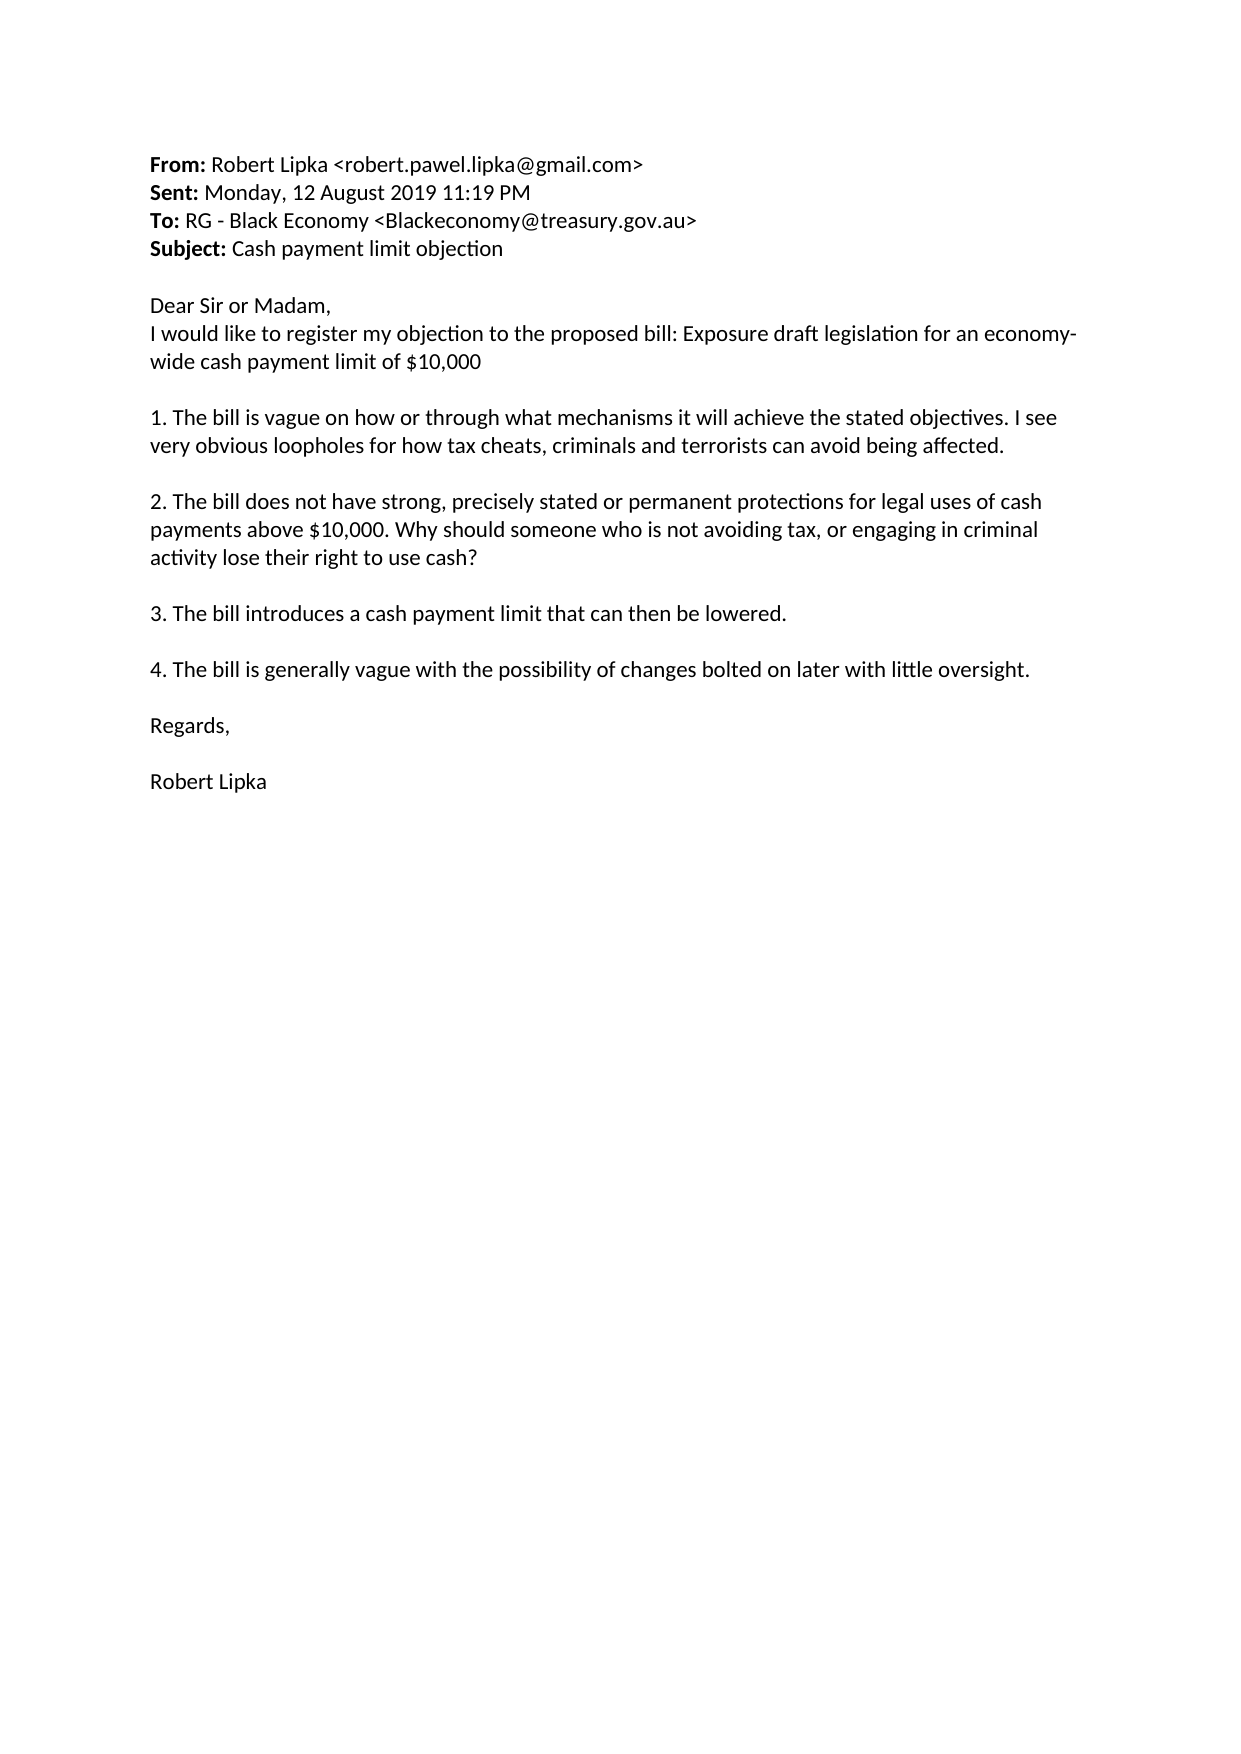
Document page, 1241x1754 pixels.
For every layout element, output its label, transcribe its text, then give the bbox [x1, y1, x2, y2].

text Dear Sir or Madam, [150, 291, 1090, 319]
text From: Robert Lipka <robert.pawel.lipka@gmail.com> Sent: Monday, 12 August 2019 11:19 PM To: RG - Black Economy <Blackeconomy@treasury.gov.au> Subject: Cash payment limit objection [150, 150, 1090, 262]
text 3. The bill introduces a cash payment limit that can then be lowered. [150, 599, 1090, 627]
text 1. The bill is vague on how or through what mechanisms it will achieve the stated objectives. I see very obvious loopholes for how tax cheats, criminals and terrorists can avoid being affected. [150, 403, 1090, 459]
text 4. The bill is generally vague with the possibility of changes bolted on later with little oversight. [150, 655, 1090, 683]
text I would like to register my objection to the proposed bill: Exposure draft legislation for an economy-wide cash payment limit of $10,000 [150, 319, 1090, 375]
text Regards, [150, 711, 1090, 739]
text 2. The bill does not have strong, precisely stated or permanent protections for legal uses of cash payments above $10,000. Why should someone who is not avoiding tax, or engaging in criminal activity lose their right to use cash? [150, 487, 1090, 571]
text Robert Lipka [150, 767, 1090, 795]
